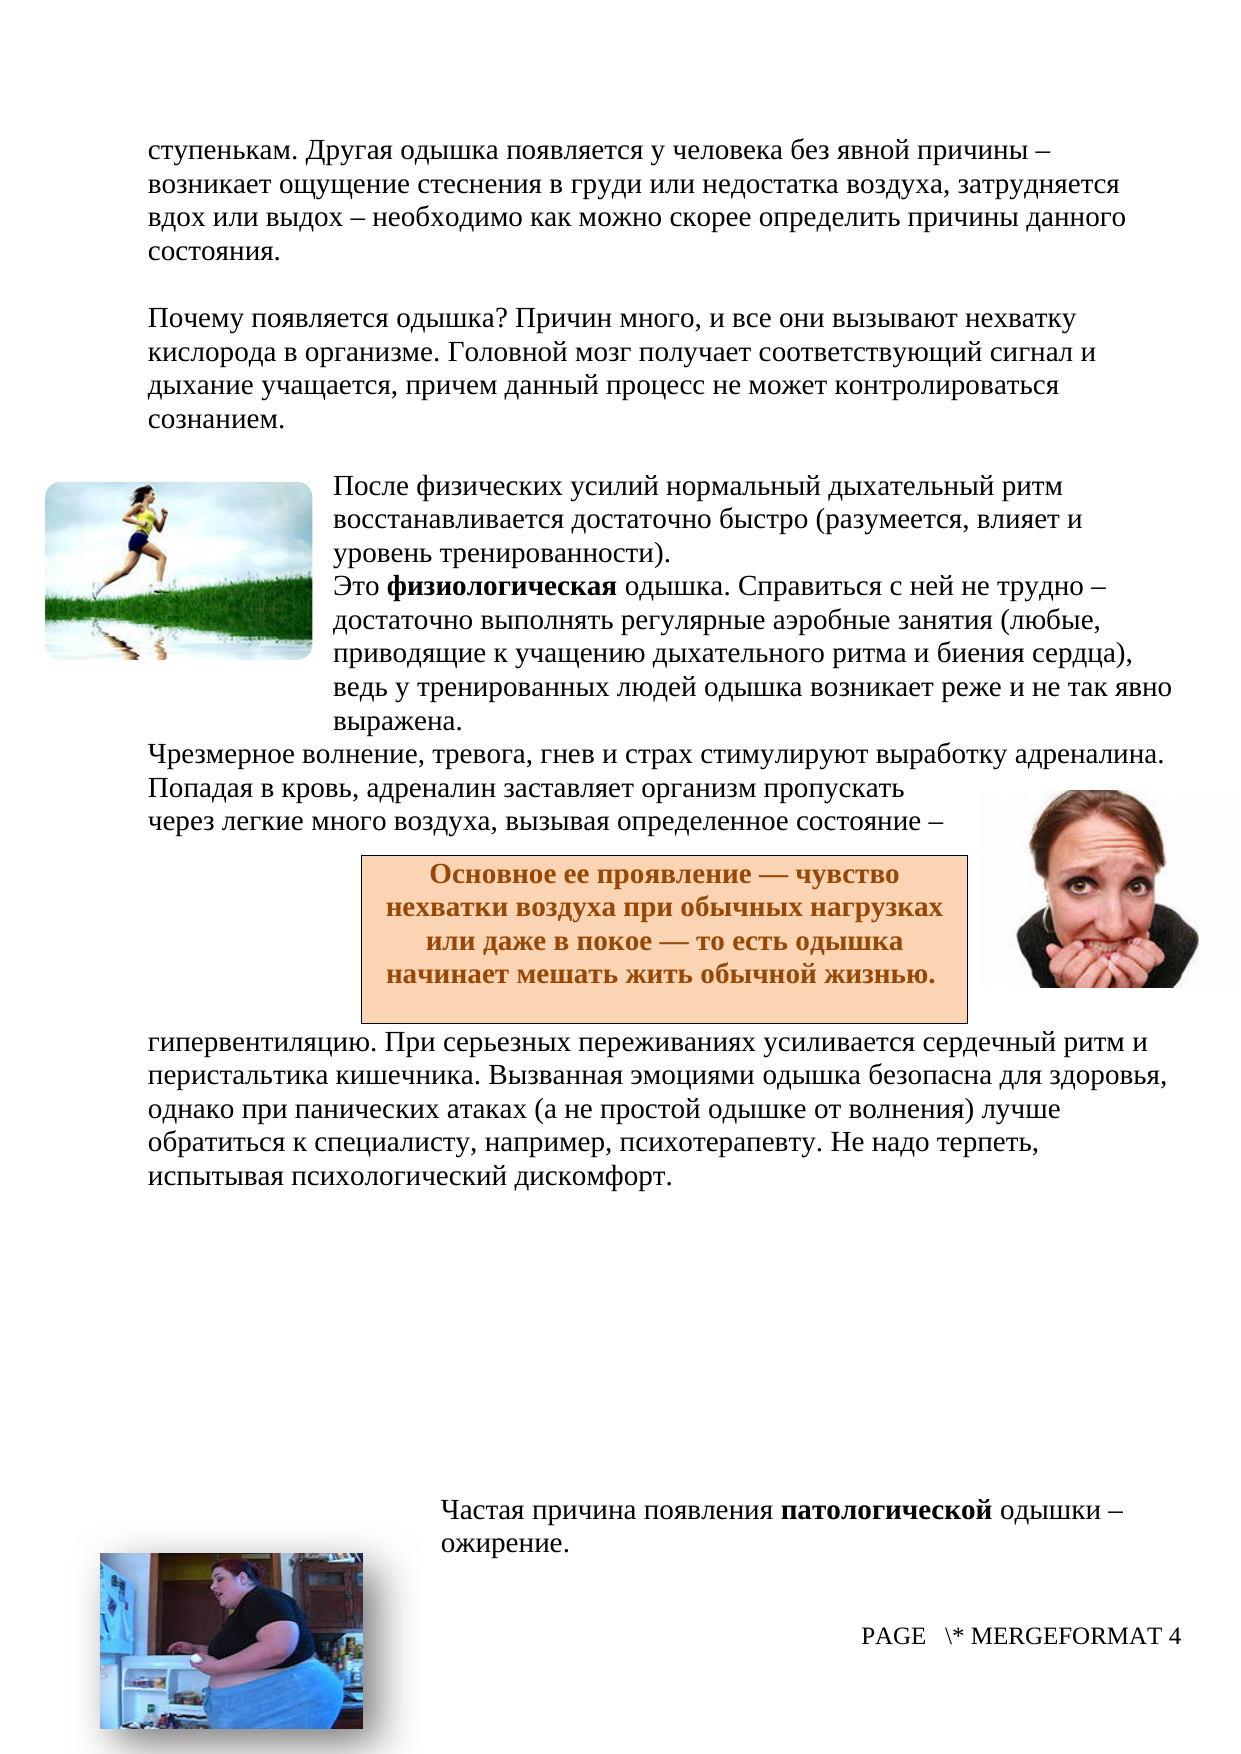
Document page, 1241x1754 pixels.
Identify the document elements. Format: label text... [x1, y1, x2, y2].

text После физических усилий нормальный дыхательный ритм восстанавливается достаточно быстро (разумеется, влияет и уровень тренированности). [148, 468, 1181, 568]
picture [100, 1553, 363, 1729]
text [148, 1492, 1181, 1559]
table_header Основное ее проявление — чувство нехватки воздуха при обычных нагрузках или даже в покое — то есть одышка начинает мешать жить обычной жизнью. [362, 856, 967, 1023]
text Это физиологическая одышка. Справиться с ней не трудно – достаточно выполнять регулярные аэробные занятия (любые, приводящие к учащению дыхательного ритма и биения сердца), ведь у тренированных людей одышка возникает реже и не так явно выражена. Чрезмерное волнение, тревога, гнев и страх стимулируют выработку адреналина. Попадая в кровь, адреналин заставляет организм пропускать через легкие много воздуха, вызывая определенное состояние – гипервентиляцию. При серьезных переживаниях усиливается сердечный ритм и перистальтика кишечника. Вызванная эмоциями одышка безопасна для здоровья, однако при панических атаках (а не простой одышке от волнения) лучше обратиться к специалисту, например, психотерапевту. Не надо терпеть, испытывая психологический дискомфорт. [148, 568, 1181, 1258]
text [148, 132, 1181, 434]
picture [45, 481, 148, 660]
picture [977, 790, 1241, 988]
